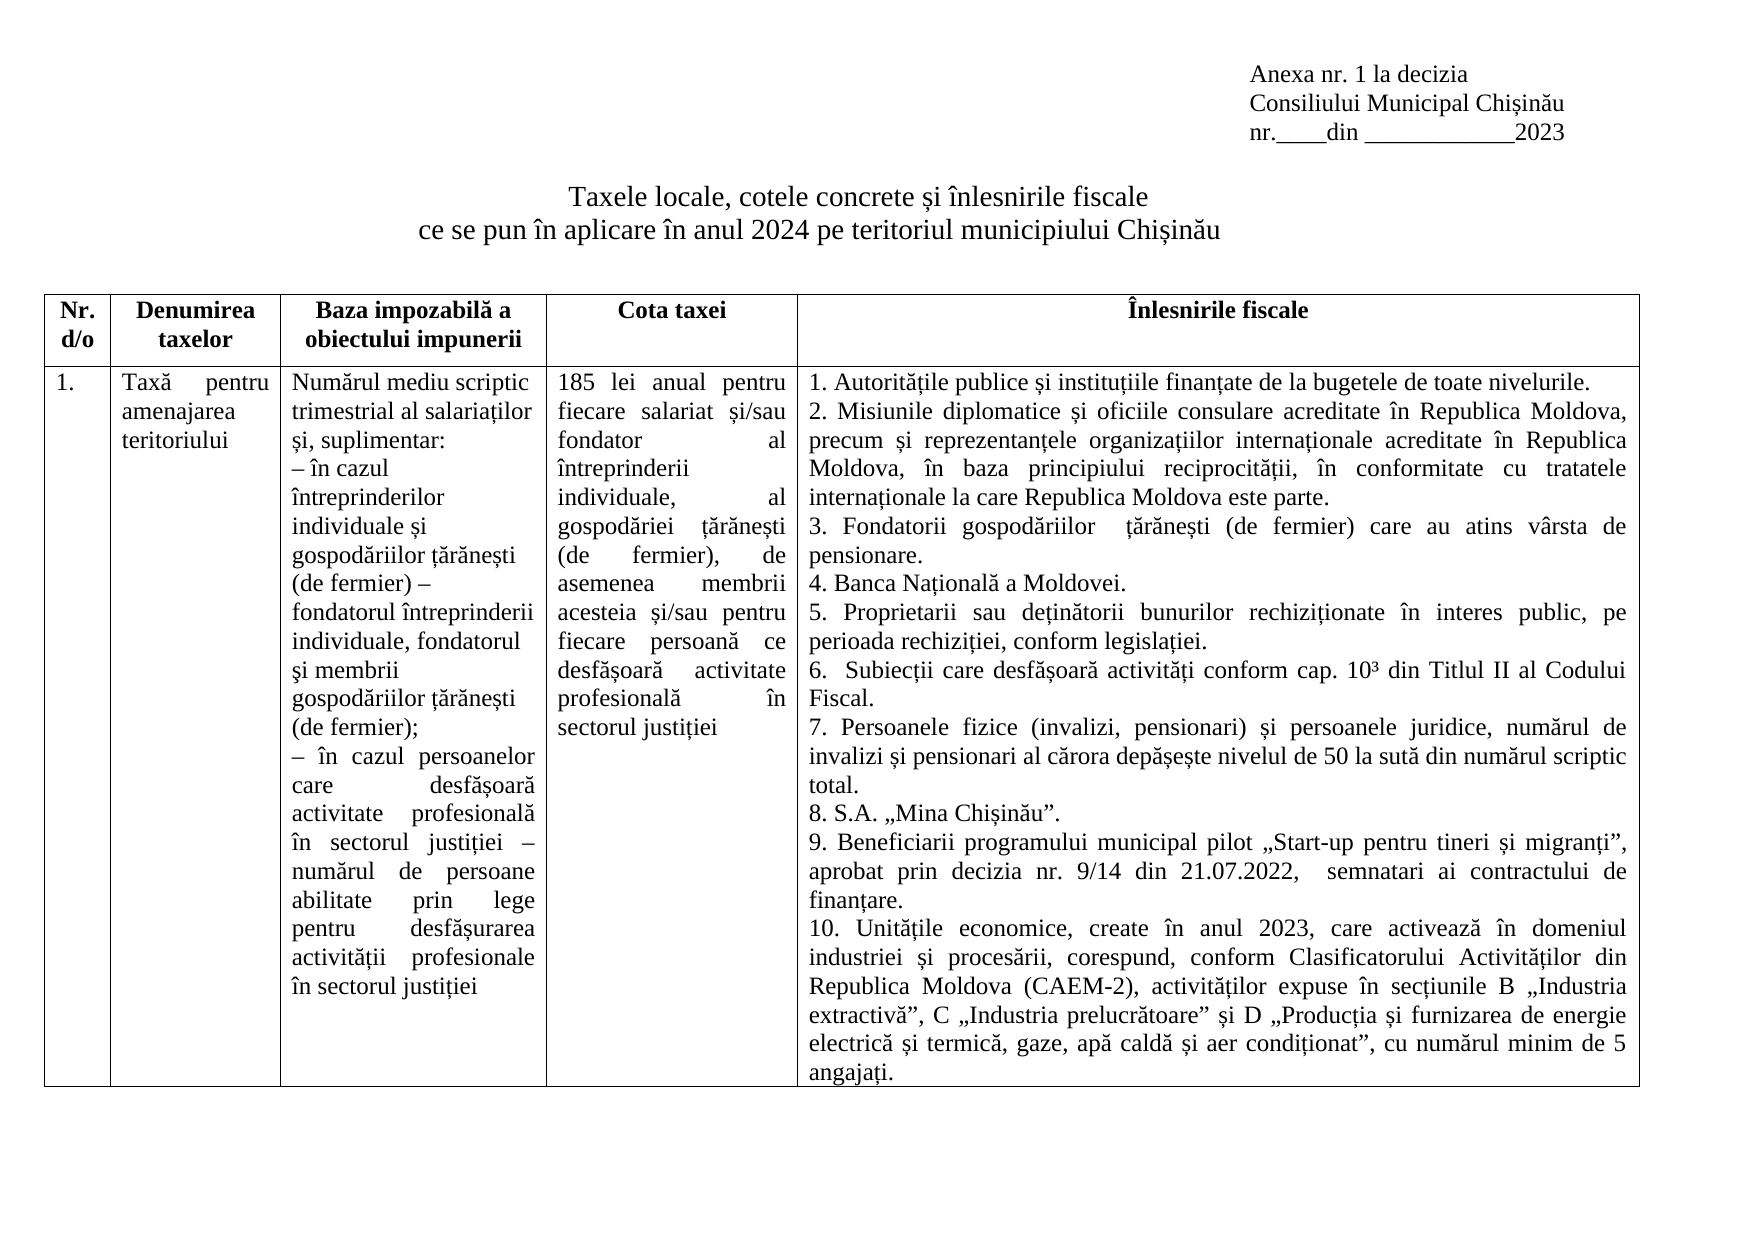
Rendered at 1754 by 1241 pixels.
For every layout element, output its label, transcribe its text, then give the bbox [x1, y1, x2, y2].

table_cell 1. [45, 367, 110, 1086]
table_header Denumirea taxelor [111, 295, 280, 366]
text nr.____din ____________2023 [1168, 117, 1639, 145]
text Anexa nr. 1 la decizia [943, 59, 1639, 88]
table_header Înlesnirile fiscale [798, 295, 1639, 366]
text Consiliului Municipal Chișinău [1243, 88, 1639, 117]
text ce se pun în aplicare în anul 2024 pe teritoriul municipiului Chișinău [118, 212, 1639, 246]
table_cell 185 lei anual pentru fiecare salariat și/sau fondator al întreprinderii individuale, al gospodăriei țărănești (de fermier), de asemenea membrii acesteia și/sau pentru fiecare persoană ce desfășoară activitate profesională în sectorul justiției [547, 367, 797, 1086]
table_cell Numărul mediu scriptic trimestrial al salariaților și, suplimentar: – în cazul întreprinderilor individuale și gospodăriilor țărănești (de fermier) – fondatorul întreprinderii individuale, fondatorul şi membrii gospodăriilor țărănești (de fermier); – în cazul persoanelor care desfășoară activitate profesională în sectorul justiției – numărul de persoane abilitate prin lege pentru desfășurarea activității profesionale în sectorul justiției [281, 367, 546, 1086]
table_cell 1. Autoritățile publice și instituțiile finanțate de la bugetele de toate nivelurile. 2. Misiunile diplomatice și oficiile consulare acreditate în Republica Moldova, precum și reprezentanțele organizațiilor internaționale acreditate în Republica Moldova, în baza principiului reciprocității, în conformitate cu tratatele internaționale la care Republica Moldova este parte. 3. Fondatorii gospodăriilor țărănești (de fermier) care au atins vârsta de pensionare. 4. Banca Națională a Moldovei. 5. Proprietarii sau deținătorii bunurilor rechiziționate în interes public, pe perioada rechiziției, conform legislației. 6. Subiecții care desfășoară activități conform cap. 10³ din Titlul II al Codului Fiscal. 7. Persoanele fizice (invalizi, pensionari) și persoanele juridice, numărul de invalizi și pensionari al cărora depășește nivelul de 50 la sută din numărul scriptic total. 8. S.A. „Mina Chișinău”. 9. Beneficiarii programului municipal pilot „Start-up pentru tineri și migranți”, aprobat prin decizia nr. 9/14 din 21.07.2022, semnatari ai contractului de finanțare. 10. Unitățile economice, create în anul 2023, care activează în domeniul industriei și procesării, corespund, conform Clasificatorului Activităților din Republica Moldova (CAEM-2), activităților expuse în secțiunile B „Industria extractivă”, C „Industria prelucrătoare” și D „Producția și furnizarea de energie electrică și termică, gaze, apă caldă și aer condiționat”, cu numărul minim de 5 angajați. [798, 367, 1639, 1086]
table_header Baza impozabilă a obiectului impunerii [281, 295, 546, 366]
table_header Nr. d/o [45, 295, 110, 366]
table_cell Taxă pentru amenajarea teritoriului [111, 367, 280, 1086]
table_header Cota taxei [547, 295, 797, 366]
text Taxele locale, cotele concrete și înlesnirile fiscale [493, 179, 1639, 212]
